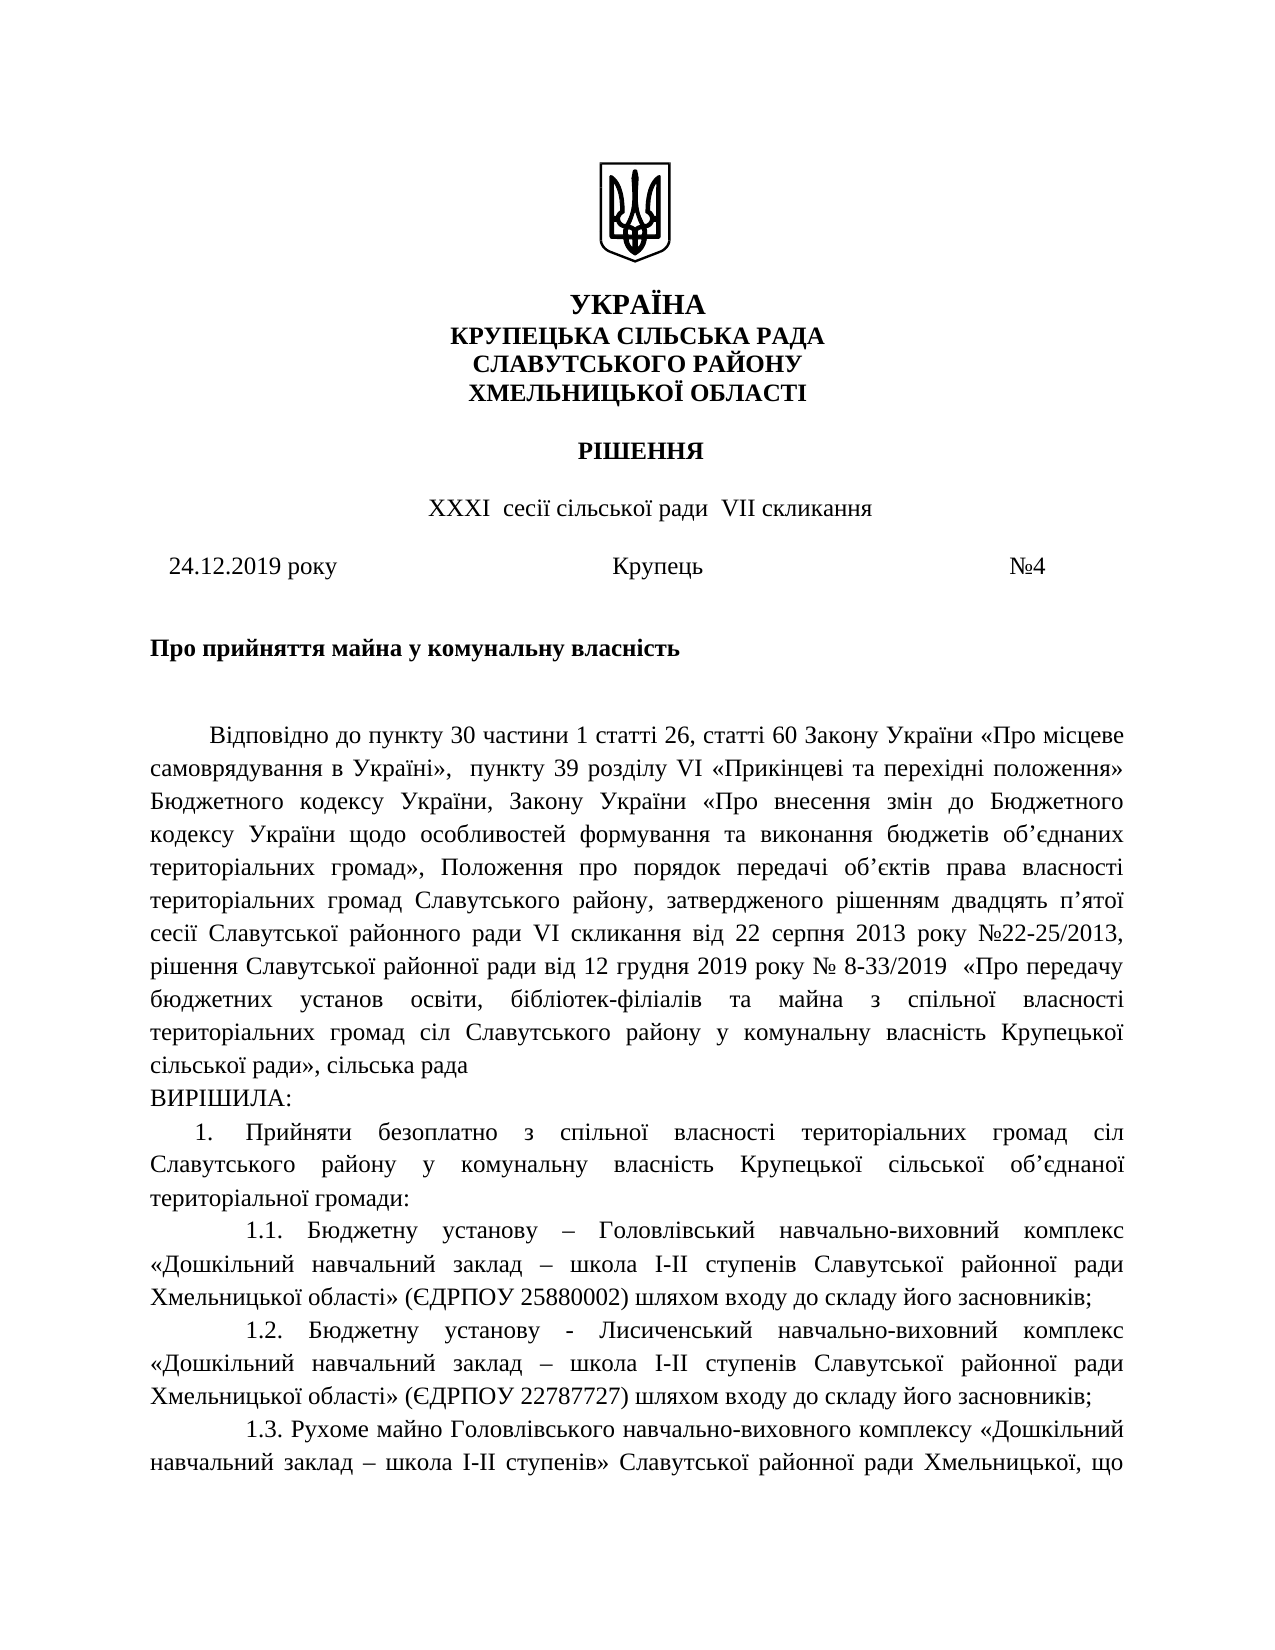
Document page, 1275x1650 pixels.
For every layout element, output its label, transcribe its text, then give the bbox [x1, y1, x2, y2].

text СЛАВУТСЬКОГО РАЙОНУ [150, 349, 1125, 378]
text Відповідно до пункту 30 частини 1 статті 26, статті 60 Закону України «Про місцеве самоврядування в Україні», пункту 39 розділу VІ «Прикінцеві та перехідні положення» Бюджетного кодексу України, Закону України «Про внесення змін до Бюджетного кодексу України щодо особливостей формування та виконання бюджетів об’єднаних територіальних громад», Положення про порядок передачі об’єктів права власності територіальних громад Славутського району, затвердженого рішенням двадцять п’ятої сесії Славутської районного ради VІ скликання від 22 серпня 2013 року №22-25/2013, рішення Славутської районної ради від 12 грудня 2019 року № 8-33/2019 «Про передачу бюджетних установ освіти, бібліотек-філіалів та майна з спільної власності територіальних громад сіл Славутського району у комунальну власність Крупецької сільської ради», сільська рада [150, 720, 1125, 1079]
text КРУПЕЦЬКА СІЛЬСЬКА РАДА [150, 321, 1125, 349]
text 1.2. Бюджетну установу - Лисиченський навчально-виховний комплекс «Дошкільний навчальний заклад – школа І-ІІ ступенів Славутської районної ради Хмельницької області» (ЄДРПОУ 22787727) шляхом входу до складу його засновників; [150, 1315, 1125, 1409]
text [150, 1414, 1125, 1476]
text 1.1. Бюджетну установу – Головлівський навчально-виховний комплекс «Дошкільний навчальний заклад – школа І-ІІ ступенів Славутської районної ради Хмельницької області» (ЄДРПОУ 25880002) шляхом входу до складу його засновників; [150, 1216, 1125, 1310]
text РІШЕННЯ [150, 436, 1125, 464]
text ХМЕЛЬНИЦЬКОЇ ОБЛАСТІ [150, 378, 1125, 407]
text Про прийняття майна у комунальну власність [150, 633, 1125, 662]
text ХХХІ сесії сільської ради VІІ скликання [150, 493, 1125, 522]
text 24.12.2019 року Крупець №4 [150, 551, 1125, 579]
text ВИРІШИЛА: [150, 1083, 1125, 1112]
list Прийняти безоплатно з спільної власності територіальних громад сіл Славутського району у комунальну власність Крупецької сільської об’єднаної територіальної громади: [150, 1117, 1125, 1211]
text УКРАЇНА [150, 287, 1125, 321]
